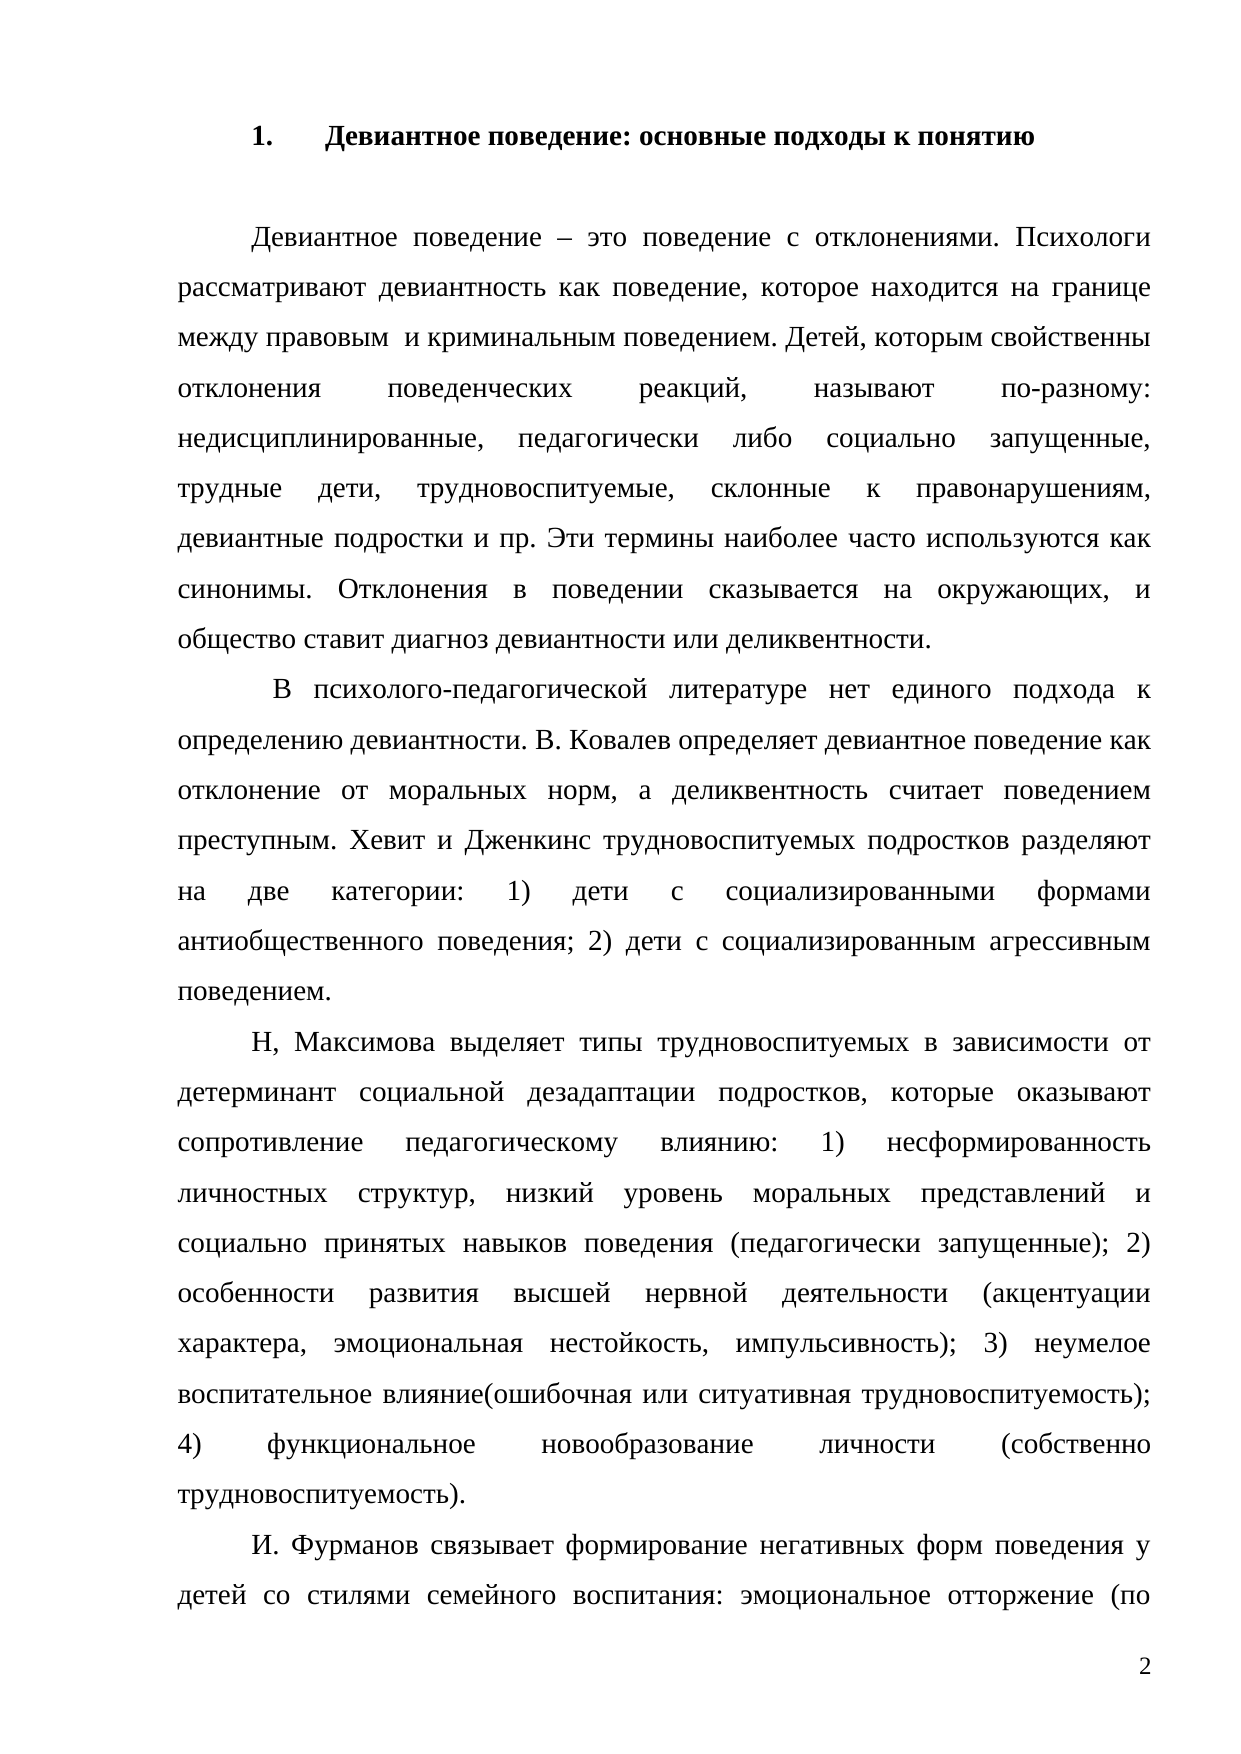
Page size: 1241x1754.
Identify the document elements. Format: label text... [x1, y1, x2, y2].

text Н, Максимова выделяет типы трудновоспитуемых в зависимости от детерминант социальной дезадаптации подростков, которые оказывают сопротивление педагогическому влиянию: 1) несформированность личностных структур, низкий уровень моральных представлений и социально принятых навыков поведения (педагогически запущенные); 2) особенности развития высшей нервной деятельности (акцентуации характера, эмоциональная нестойкость, импульсивность); 3) неумелое воспитательное влияние(ошибочная или ситуативная трудновоспитуемость); 4) функциональное новообразование личности (собственно трудновоспитуемость). [177, 1024, 1152, 1510]
list Девиантное поведение: основные подходы к понятию [177, 118, 1152, 152]
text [177, 1527, 1152, 1611]
text В психолого-педагогической литературе нет единого подхода к определению девиантности. В. Ковалев определяет девиантное поведение как отклонение от моральных норм, а деликвентность считает поведением преступным. Хевит и Дженкинс трудновоспитуемых подростков разделяют на две категории: 1) дети с социализированными формами антиобщественного поведения; 2) дети с социализированным агрессивным поведением. [177, 672, 1152, 1007]
subtitle Девиантное поведение – это поведение с отклонениями. Психологи рассматривают девиантность как поведение, которое находится на границе между правовым и криминальным поведением. Детей, которым свойственны отклонения поведенческих реакций, называют по-разному: недисциплинированные, педагогически либо социально запущенные, трудные дети, трудновоспитуемые, склонные к правонарушениям, девиантные подростки и пр. Эти термины наиболее часто используются как синонимы. Отклонения в поведении сказывается на окружающих, и общество ставит диагноз девиантности или деликвентности. [177, 219, 1152, 655]
